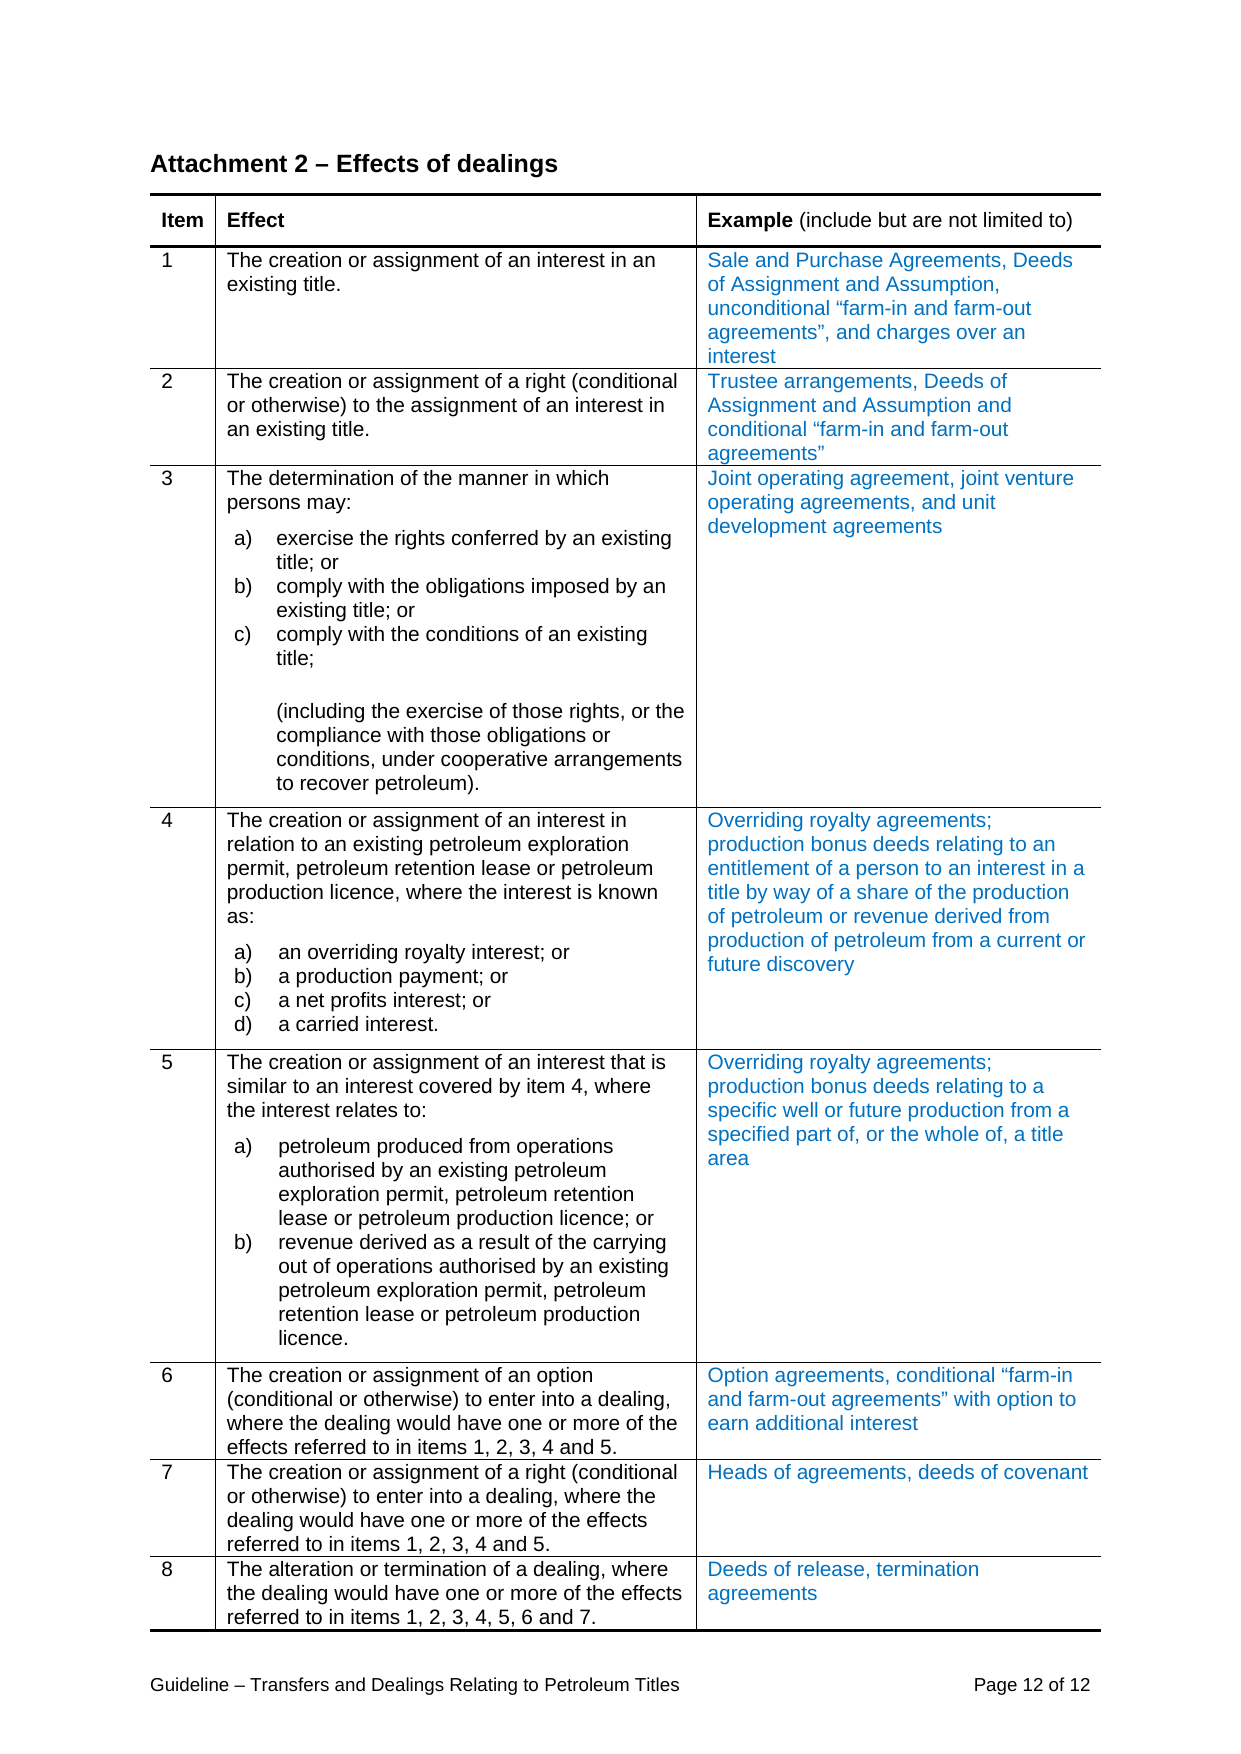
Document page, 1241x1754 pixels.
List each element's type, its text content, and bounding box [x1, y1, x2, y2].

table_cell 4 [150, 808, 215, 1048]
table_cell 2 [150, 369, 215, 464]
table_cell The creation or assignment of an interest in an existing title. [216, 248, 696, 368]
table_cell The creation or assignment of a right (conditional or otherwise) to the assignment of an interest in an existing title. [216, 369, 696, 464]
table_cell Sale and Purchase Agreements, Deeds of Assignment and Assumption, unconditional “farm-in and farm-out agreements”, and charges over an interest [697, 248, 1101, 368]
table_cell The creation or assignment of an interest that is similar to an interest covered by item 4, where the interest relates to: petroleum produced from operations authorised by an existing petroleum exploration permit, petroleum retention lease or petroleum production licence; or revenue derived as a result of the carrying out of operations authorised by an existing petroleum exploration permit, petroleum retention lease or petroleum production licence. [216, 1050, 696, 1362]
table_cell 5 [150, 1050, 215, 1362]
table_cell The creation or assignment of an interest in relation to an existing petroleum exploration permit, petroleum retention lease or petroleum production licence, where the interest is known as: an overriding royalty interest; or a production payment; or a net profits interest; or a carried interest. [216, 808, 696, 1048]
table_cell The alteration or termination of a dealing, where the dealing would have one or more of the effects referred to in items 1, 2, 3, 4, 5, 6 and 7. [216, 1557, 696, 1629]
table_cell The creation or assignment of an option (conditional or otherwise) to enter into a dealing, where the dealing would have one or more of the effects referred to in items 1, 2, 3, 4 and 5. [216, 1363, 696, 1459]
table_cell Overriding royalty agreements; production bonus deeds relating to a specific well or future production from a specified part of, or the whole of, a title area [697, 1050, 1101, 1362]
table_cell The creation or assignment of a right (conditional or otherwise) to enter into a dealing, where the dealing would have one or more of the effects referred to in items 1, 2, 3, 4 and 5. [216, 1460, 696, 1556]
table_cell Heads of agreements, deeds of covenant [697, 1460, 1101, 1556]
table_cell Option agreements, conditional “farm-in and farm-out agreements” with option to earn additional interest [697, 1363, 1101, 1459]
subtitle Attachment 2 – Effects of dealings [150, 149, 1090, 178]
table_header Example (include but are not limited to) [697, 196, 1101, 245]
table_cell 6 [150, 1363, 215, 1459]
table_cell 7 [150, 1460, 215, 1556]
table_cell Trustee arrangements, Deeds of Assignment and Assumption and conditional “farm-in and farm-out agreements” [697, 369, 1101, 464]
table_cell 8 [150, 1557, 215, 1629]
table_cell Overriding royalty agreements; production bonus deeds relating to an entitlement of a person to an interest in a title by way of a share of the production of petroleum or revenue derived from production of petroleum from a current or future discovery [697, 808, 1101, 1048]
table_header Item [150, 196, 215, 245]
table_cell Joint operating agreement, joint venture operating agreements, and unit development agreements [697, 466, 1101, 807]
table_cell 3 [150, 466, 215, 807]
table_cell The determination of the manner in which persons may: exercise the rights conferred by an existing title; or comply with the obligations imposed by an existing title; or comply with the conditions of an existing title; (including the exercise of those rights, or the compliance with those obligations or conditions, under cooperative arrangements to recover petroleum). [216, 466, 696, 807]
table_cell Deeds of release, termination agreements [697, 1557, 1101, 1629]
table_cell 1 [150, 248, 215, 368]
table_header Effect [216, 196, 696, 245]
